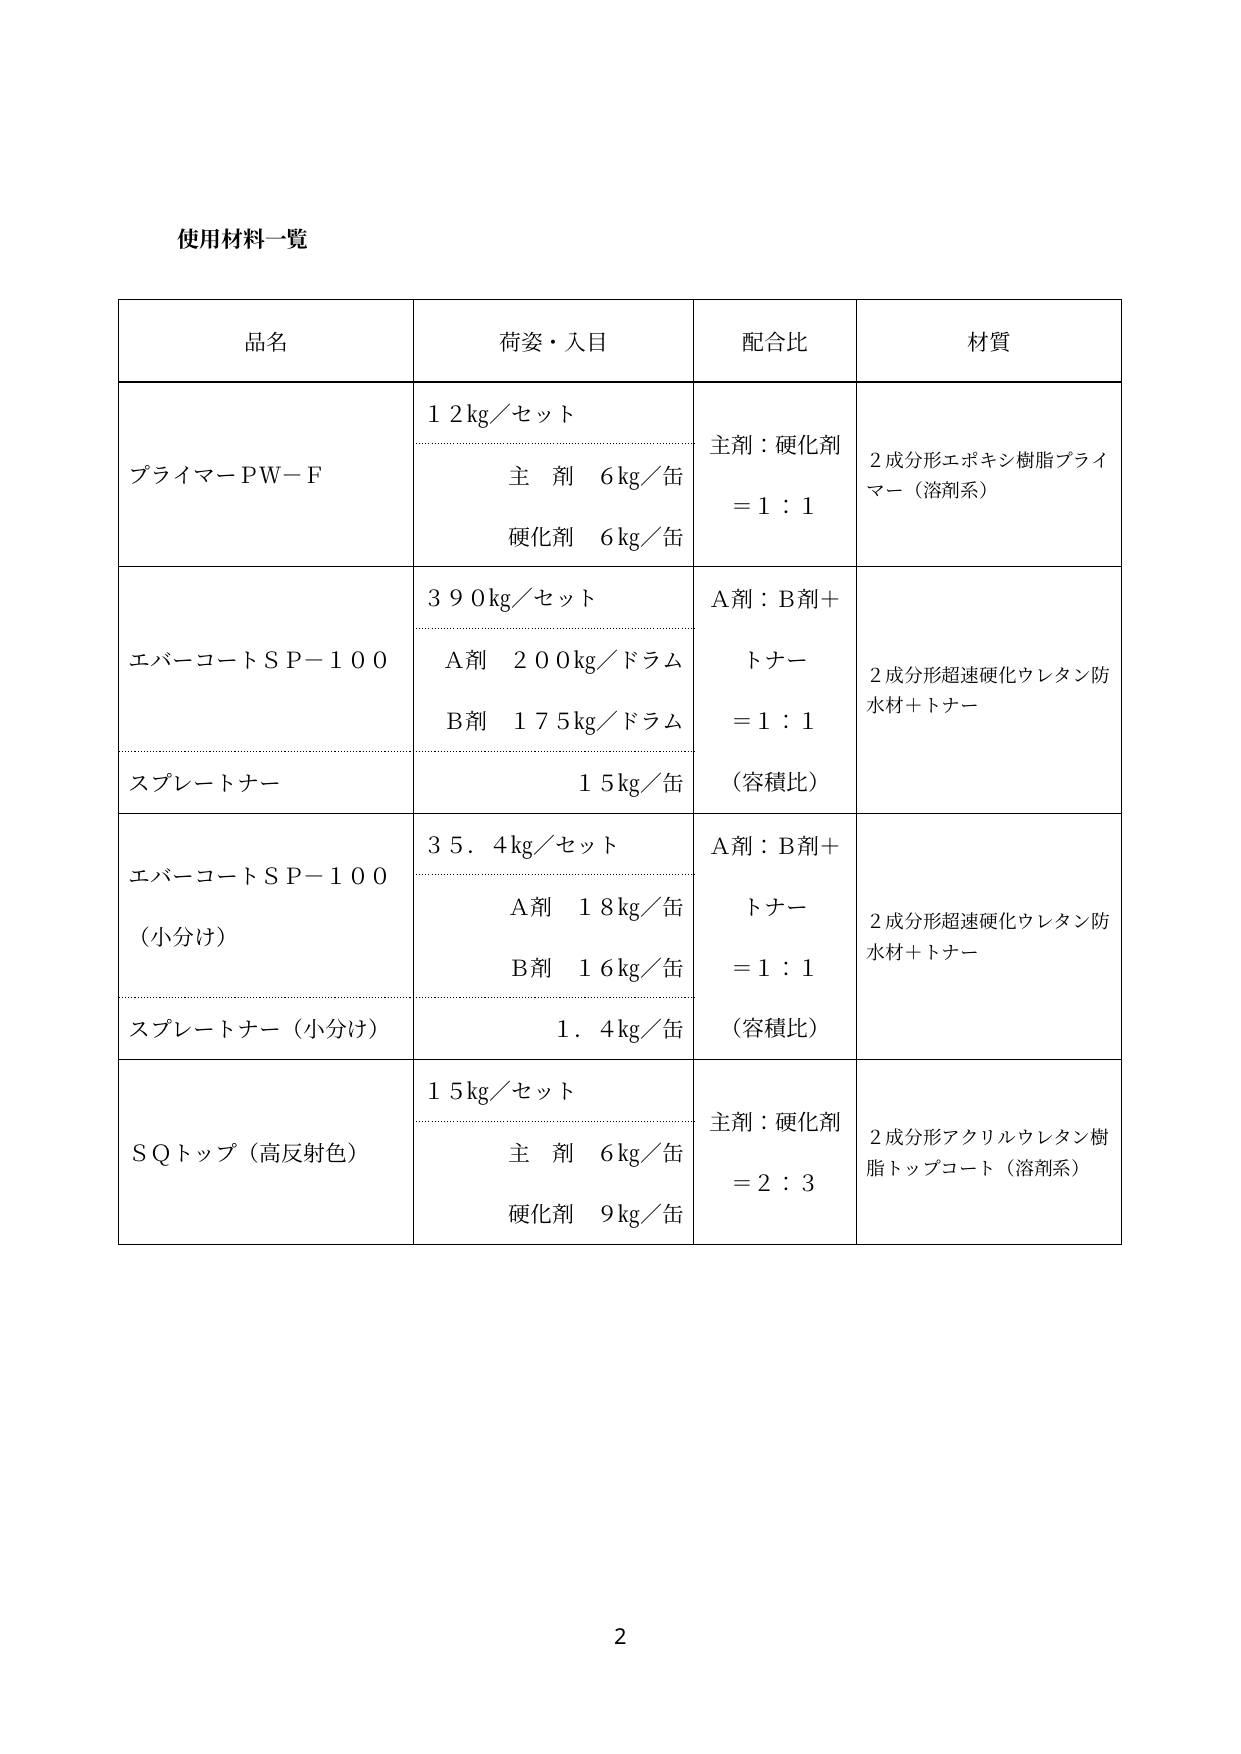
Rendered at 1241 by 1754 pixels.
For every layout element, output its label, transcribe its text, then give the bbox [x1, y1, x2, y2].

text 使用材料一覧 [177, 207, 1063, 268]
table_cell ３９０㎏／セット [414, 567, 693, 628]
table_cell ２成分形超速硬化ウレタン防水材＋トナー [857, 814, 1121, 1059]
table_cell 主剤：硬化剤 ＝２：３ [694, 1060, 856, 1243]
table_header 荷姿・入目 [414, 300, 693, 381]
table_cell スプレートナー [119, 751, 413, 812]
table_cell ２成分形エポキシ樹脂プライマー（溶剤系） [857, 383, 1121, 566]
table_cell Ａ剤：Ｂ剤＋トナー ＝１：１ （容積比） [694, 567, 856, 812]
table_header 品名 [119, 300, 413, 381]
table_cell 主 剤 ６㎏／缶 硬化剤 ９㎏／缶 [414, 1121, 693, 1243]
table_cell スプレートナー（小分け） [119, 997, 413, 1059]
table_cell プライマーＰＷ－Ｆ [119, 383, 413, 566]
table_cell 主 剤 ６㎏／缶 硬化剤 ６㎏／缶 [414, 443, 693, 566]
table_cell エバーコートＳＰ－１００ [119, 567, 413, 751]
table_header 配合比 [694, 300, 856, 381]
table_cell １５㎏／缶 [414, 751, 693, 812]
table_cell ３５．４㎏／セット [414, 814, 693, 874]
table_header 材質 [857, 300, 1121, 381]
table_cell エバーコートＳＰ－１００ （小分け） [119, 814, 413, 997]
table_cell ２成分形超速硬化ウレタン防水材＋トナー [857, 567, 1121, 812]
table_cell １２㎏／セット [414, 383, 693, 443]
table_cell ＳＱトップ（高反射色） [119, 1060, 413, 1243]
table_cell 主剤：硬化剤 ＝１：１ [694, 383, 856, 566]
table_cell Ａ剤 １８㎏／缶 Ｂ剤 １６㎏／缶 [414, 874, 693, 997]
table_cell ２成分形アクリルウレタン樹脂トップコート（溶剤系） [857, 1060, 1121, 1243]
table_cell Ａ剤：Ｂ剤＋トナー ＝１：１ （容積比） [694, 814, 856, 1059]
table_cell １５㎏／セット [414, 1060, 693, 1121]
table_cell Ａ剤 ２００㎏／ドラム Ｂ剤 １７５㎏／ドラム [414, 628, 693, 751]
table_cell １．４㎏／缶 [414, 997, 693, 1059]
